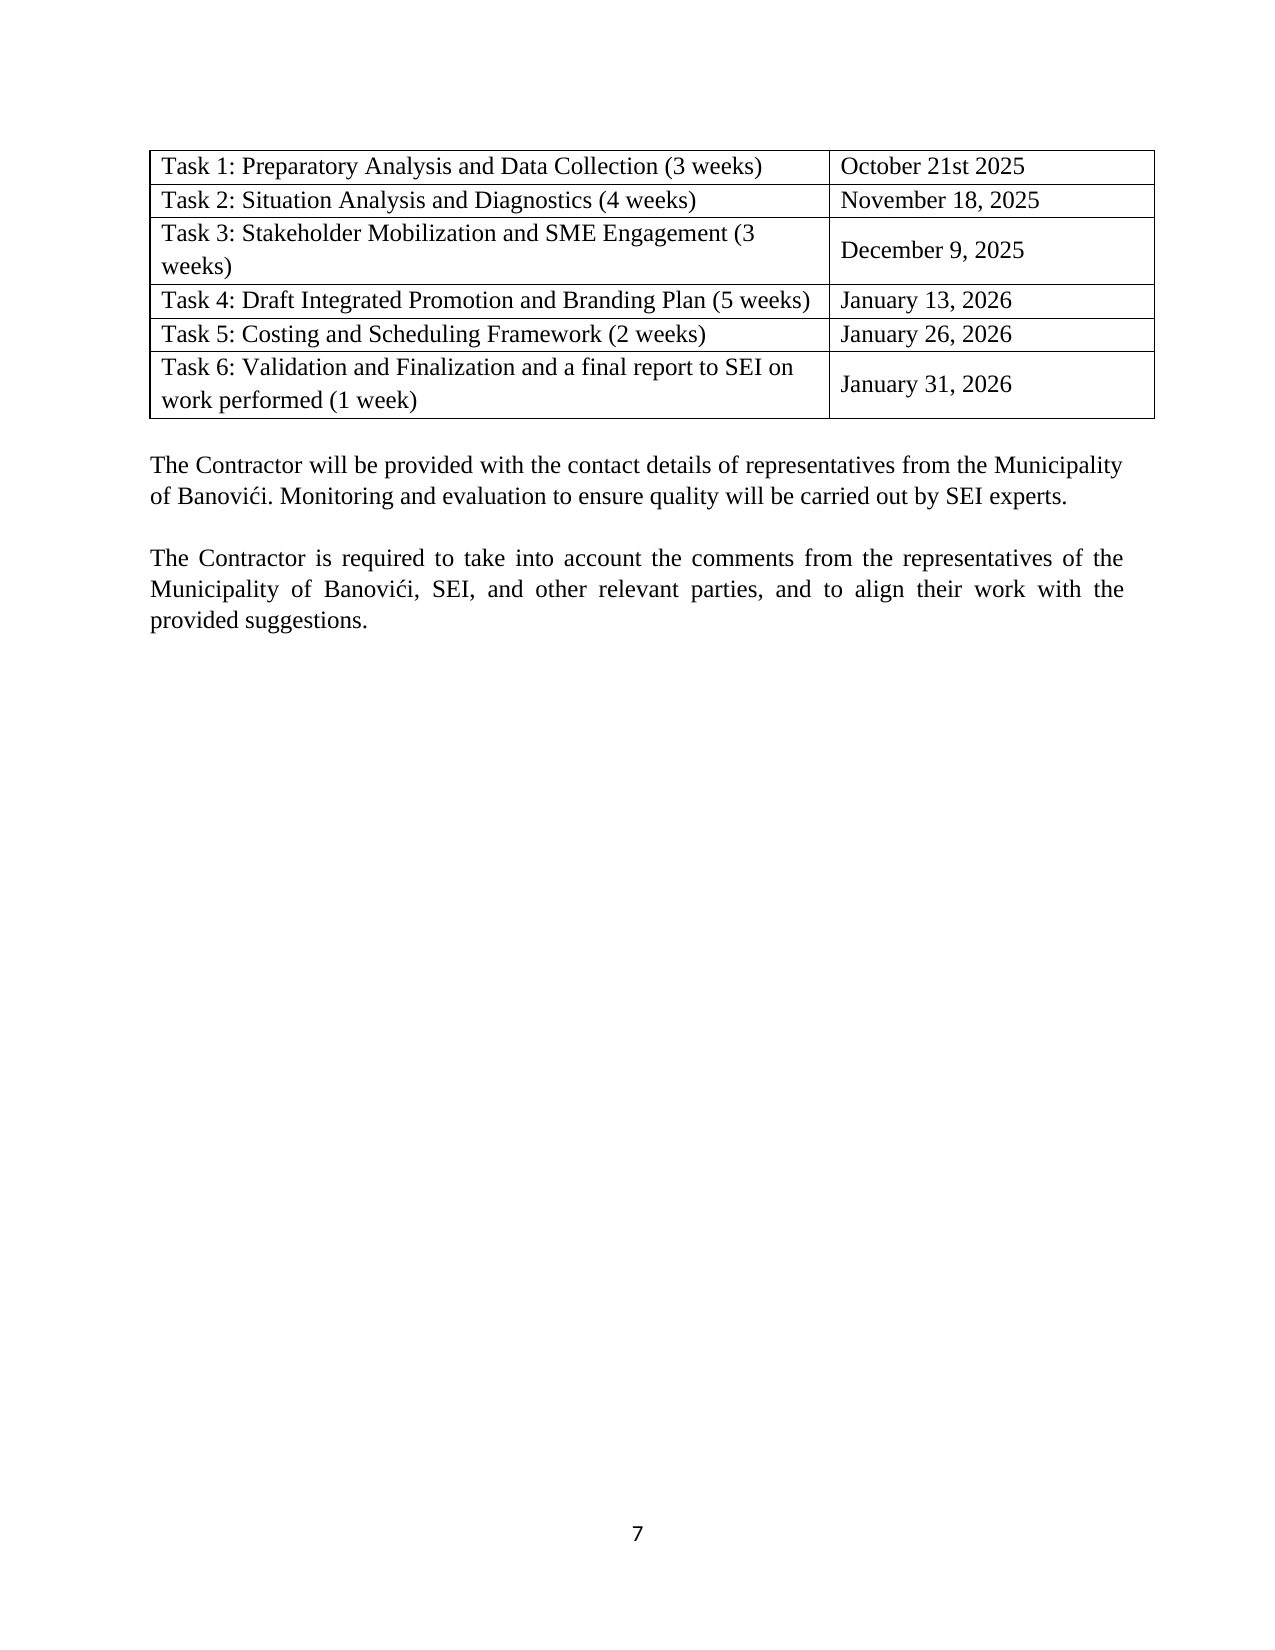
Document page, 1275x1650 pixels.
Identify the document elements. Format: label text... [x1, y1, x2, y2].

table_cell Task 1: Preparatory Analysis and Data Collection (3 weeks) [151, 151, 829, 184]
table_cell Task 5: Costing and Scheduling Framework (2 weeks) [151, 319, 829, 351]
table_cell Task 4: Draft Integrated Promotion and Branding Plan (5 weeks) [151, 285, 829, 318]
text The Contractor will be provided with the contact details of representatives from the Municipality of Banovići. Monitoring and evaluation to ensure quality will be carried out by SEI experts. [150, 450, 1125, 510]
table_cell October 21st 2025 [830, 151, 1154, 184]
table_cell November 18, 2025 [830, 185, 1154, 217]
table_cell Task 6: Validation and Finalization and a final report to SEI on work performed (1 week) [151, 352, 829, 418]
table_cell Task 3: Stakeholder Mobilization and SME Engagement (3 weeks) [151, 218, 829, 284]
table_cell Task 2: Situation Analysis and Diagnostics (4 weeks) [151, 185, 829, 217]
table_cell December 9, 2025 [830, 218, 1154, 284]
table_cell January 13, 2026 [830, 285, 1154, 318]
text The Contractor is required to take into account the comments from the representatives of the Municipality of Banovići, SEI, and other relevant parties, and to align their work with the provided suggestions. [150, 543, 1125, 634]
table_cell January 26, 2026 [830, 319, 1154, 351]
table_cell January 31, 2026 [830, 352, 1154, 418]
